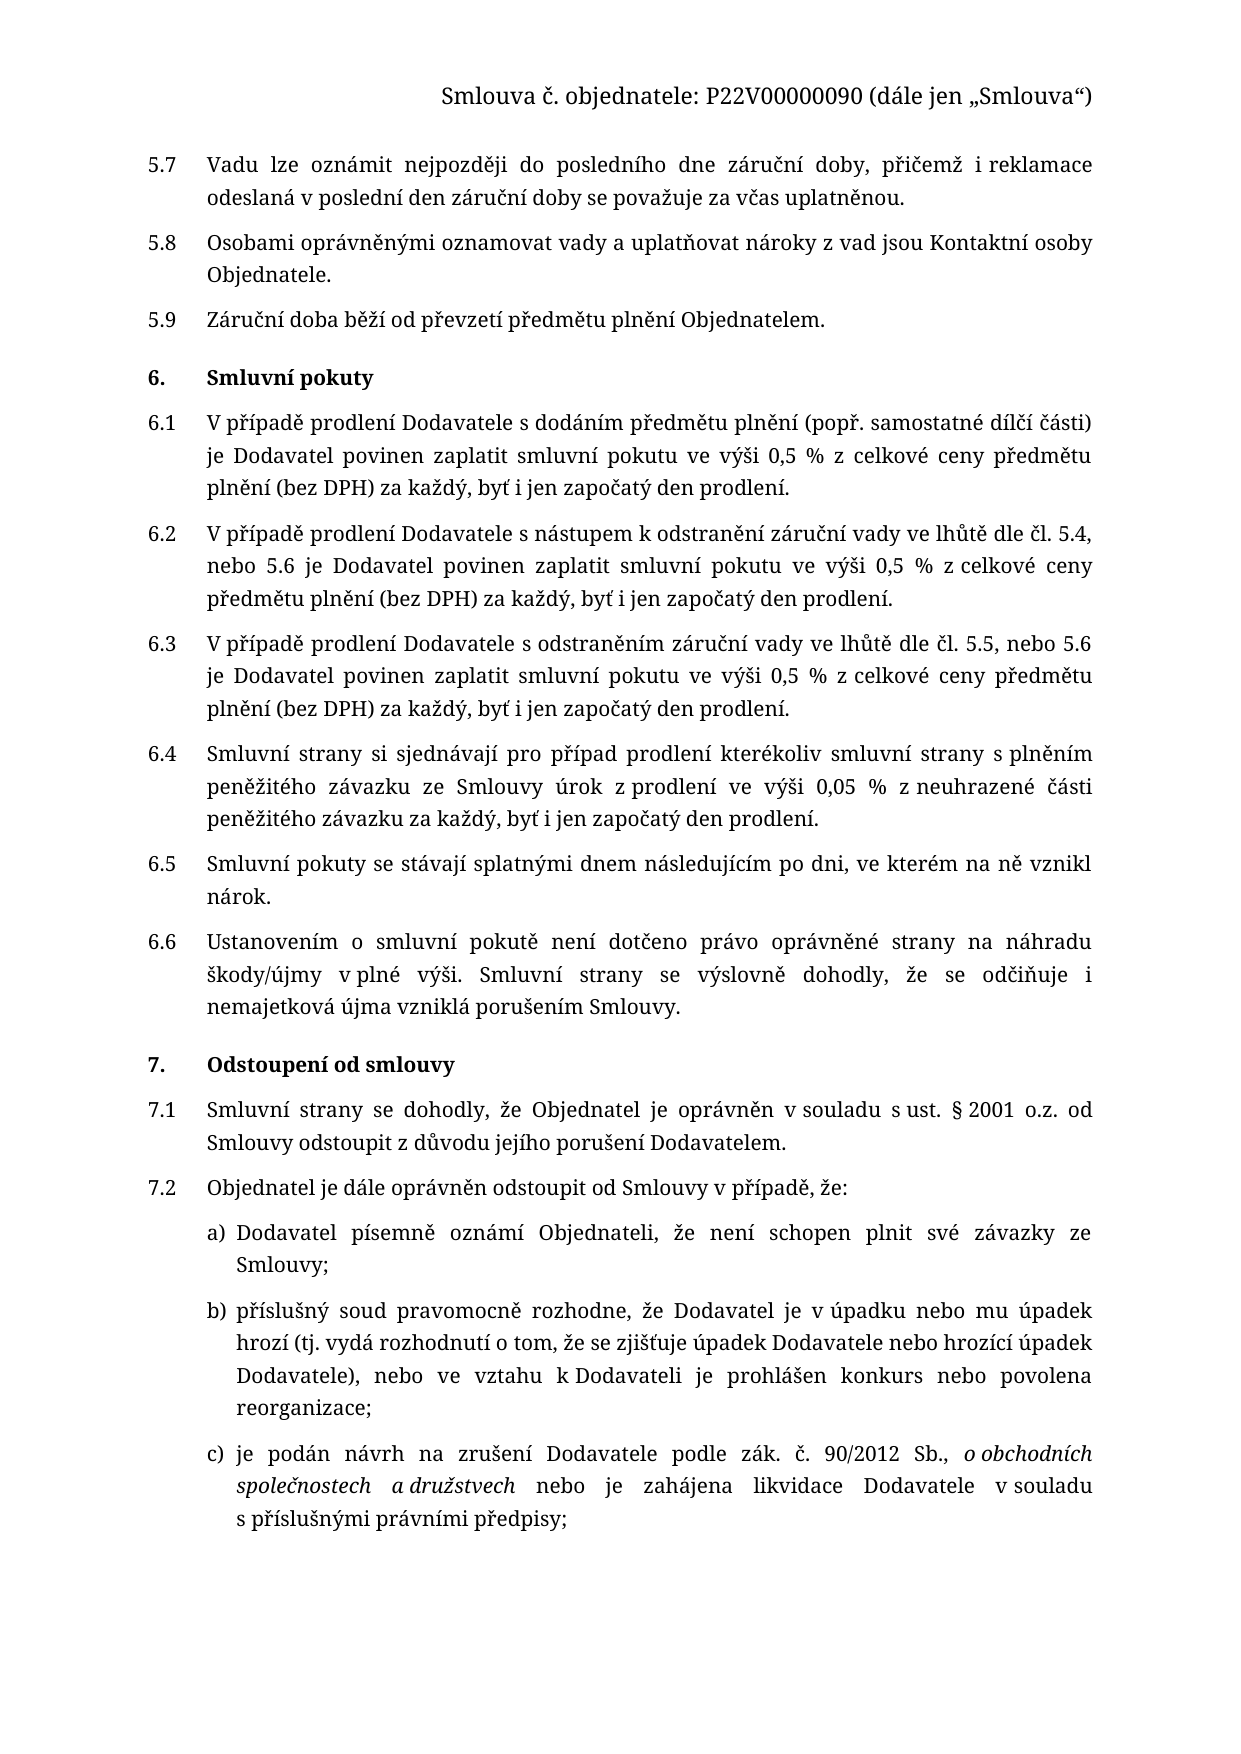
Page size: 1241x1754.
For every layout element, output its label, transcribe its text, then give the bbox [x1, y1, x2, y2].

list je podán návrh na zrušení Dodavatele podle zák. č. 90/2012 Sb., o obchodních společnostech a družstvech nebo je zahájena likvidace Dodavatele v souladu s příslušnými právními předpisy; [207, 1439, 1093, 1532]
list příslušný soud pravomocně rozhodne, že Dodavatel je v úpadku nebo mu úpadek hrozí (tj. vydá rozhodnutí o tom, že se zjišťuje úpadek Dodavatele nebo hrozící úpadek Dodavatele), nebo ve vztahu k Dodavateli je prohlášen konkurs nebo povolena reorganizace; [207, 1296, 1093, 1422]
list Vadu lze oznámit nejpozději do posledního dne záruční doby, přičemž i reklamace odeslaná v poslední den záruční doby se považuje za včas uplatněnou. [148, 150, 1093, 211]
list Smluvní pokuty [148, 363, 1093, 392]
list Smluvní pokuty se stávají splatnými dnem následujícím po dni, ve kterém na ně vznikl nárok. [148, 849, 1093, 911]
list Osobami oprávněnými oznamovat vady a uplatňovat nároky z vad jsou Kontaktní osoby Objednatele. [148, 228, 1093, 289]
list Dodavatel písemně oznámí Objednateli, že není schopen plnit své závazky ze Smlouvy; [207, 1218, 1093, 1279]
list Odstoupení od smlouvy [148, 1050, 1093, 1078]
list Smluvní strany si sjednávají pro případ prodlení kterékoliv smluvní strany s plněním peněžitého závazku ze Smlouvy úrok z prodlení ve výši 0,05 % z neuhrazené části peněžitého závazku za každý, byť i jen započatý den prodlení. [148, 739, 1093, 833]
list Ustanovením o smluvní pokutě není dotčeno právo oprávněné strany na náhradu škody/újmy v plné výši. Smluvní strany se výslovně dohodly, že se odčiňuje i nemajetková újma vzniklá porušením Smlouvy. [148, 927, 1093, 1021]
list Objednatel je dále oprávněn odstoupit od Smlouvy v případě, že: [148, 1173, 1093, 1201]
list V případě prodlení Dodavatele s nástupem k odstranění záruční vady ve lhůtě dle čl. 5.4, nebo 5.6 je Dodavatel povinen zaplatit smluvní pokutu ve výši 0,5 % z celkové ceny předmětu plnění (bez DPH) za každý, byť i jen započatý den prodlení. [148, 519, 1093, 612]
list V případě prodlení Dodavatele s odstraněním záruční vady ve lhůtě dle čl. 5.5, nebo 5.6 je Dodavatel povinen zaplatit smluvní pokutu ve výši 0,5 % z celkové ceny předmětu plnění (bez DPH) za každý, byť i jen započatý den prodlení. [148, 629, 1093, 723]
list Smluvní strany se dohodly, že Objednatel je oprávněn v souladu s ust. § 2001 o.z. od Smlouvy odstoupit z důvodu jejího porušení Dodavatelem. [148, 1095, 1093, 1156]
list V případě prodlení Dodavatele s dodáním předmětu plnění (popř. samostatné dílčí části) je Dodavatel povinen zaplatit smluvní pokutu ve výši 0,5 % z celkové ceny předmětu plnění (bez DPH) za každý, byť i jen započatý den prodlení. [148, 408, 1093, 502]
list Záruční doba běží od převzetí předmětu plnění Objednatelem. [148, 306, 1093, 334]
